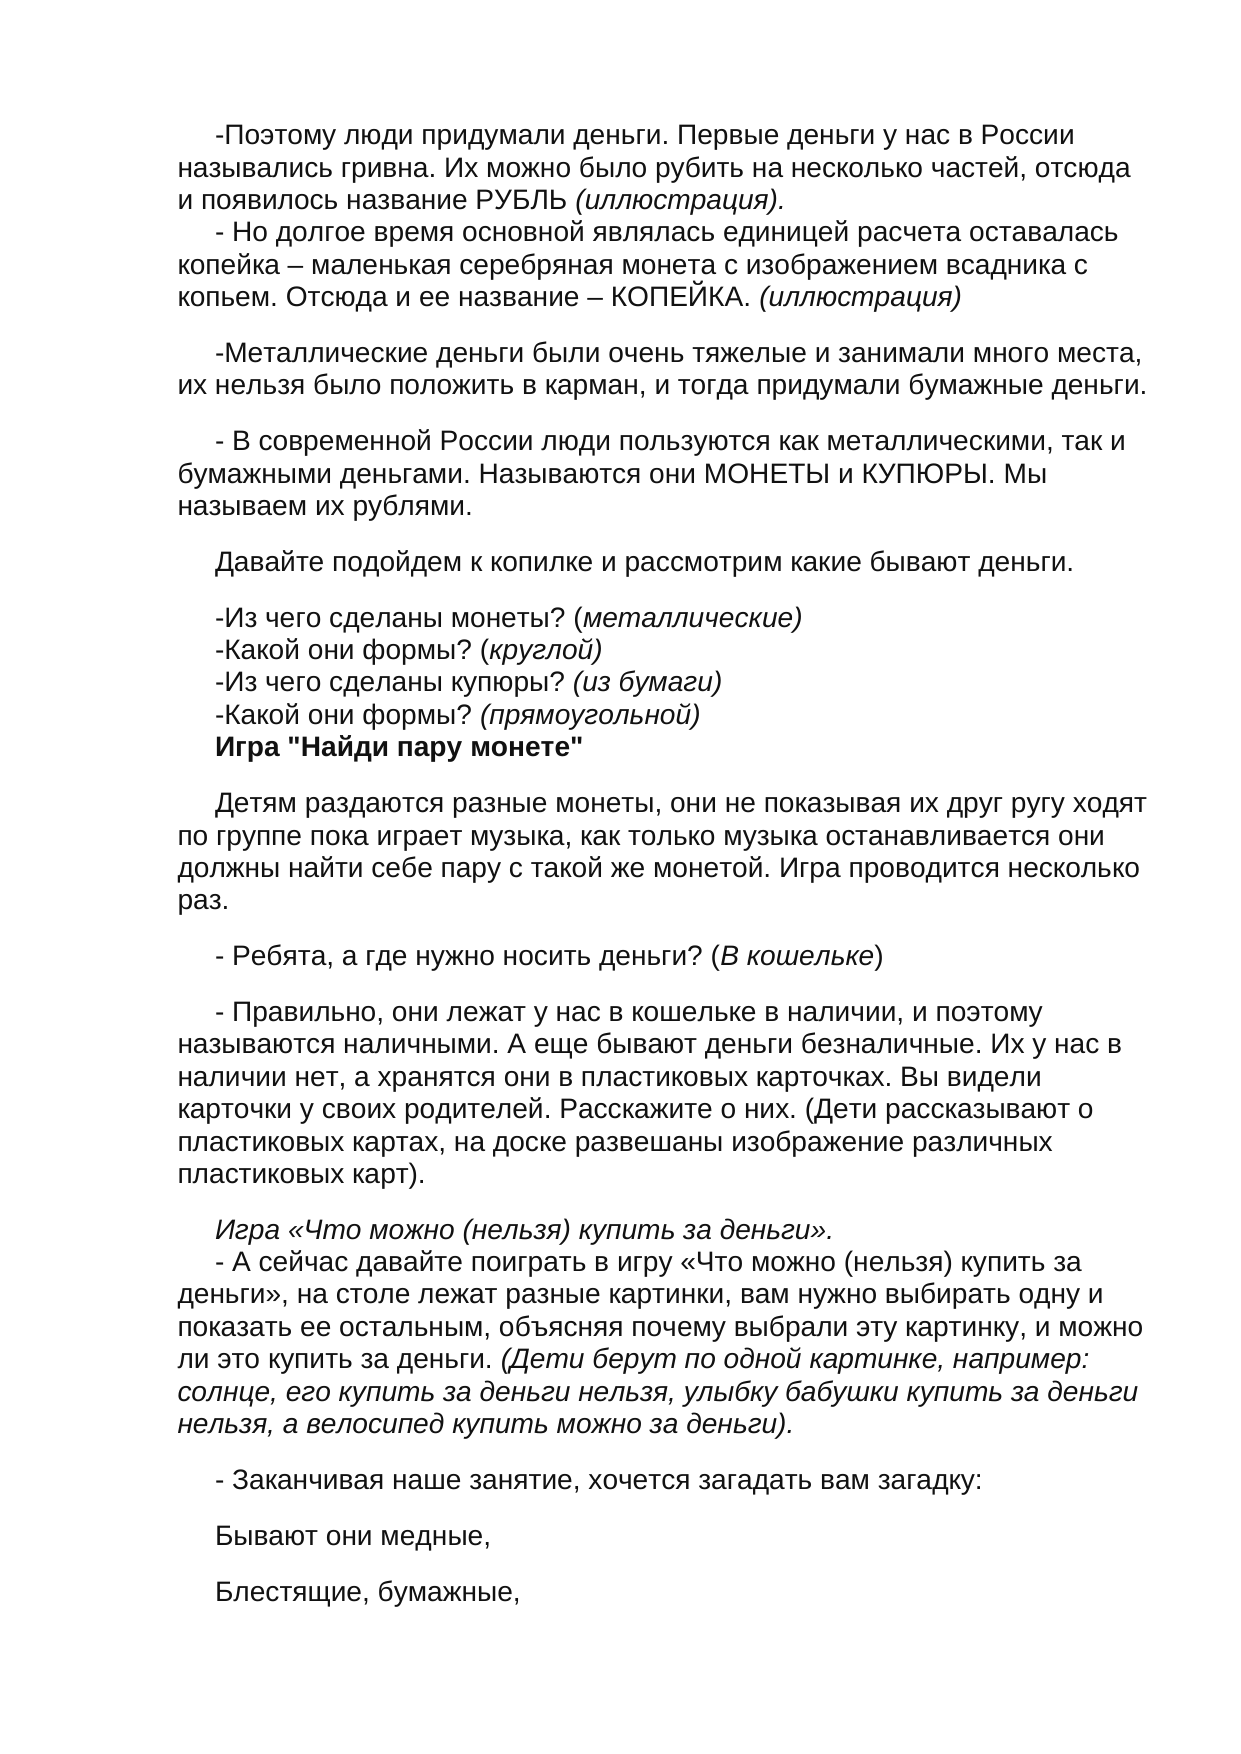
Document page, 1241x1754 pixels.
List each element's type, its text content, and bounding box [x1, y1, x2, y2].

text -Какой они формы? (круглой) [177, 633, 1152, 665]
text - Но долгое время основной являлась единицей расчета оставалась копейка – маленькая серебряная монета с изображением всадника с копьем. Отсюда и ее название – КОПЕЙКА. (иллюстрация) [177, 215, 1152, 312]
text - Заканчивая наше занятие, хочется загадать вам загадку: [177, 1463, 1152, 1495]
text - А сейчас давайте поиграть в игру «Что можно (нельзя) купить за деньги», на столе лежат разные картинки, вам нужно выбирать одну и показать ее остальным, объясняя почему выбрали эту картинку, и можно ли это купить за деньги. (Дети берут по одной картинке, например: солнце, его купить за деньги нельзя, улыбку бабушки купить за деньги нельзя, а велосипед купить можно за деньги). [177, 1245, 1152, 1439]
text Бывают они медные, [177, 1519, 1152, 1551]
text -Какой они формы? (прямоугольной) [177, 698, 1152, 730]
text -Из чего сделаны монеты? (металлические) [177, 601, 1152, 633]
text Блестящие, бумажные, [177, 1574, 1152, 1607]
text -Из чего сделаны купюры? (из бумаги) [177, 665, 1152, 698]
text - Ребята, а где нужно носить деньги? (В кошельке) [177, 939, 1152, 971]
text Игра "Найди пару монете" [177, 730, 1152, 763]
text Игра «Что можно (нельзя) купить за деньги». [177, 1213, 1152, 1245]
text Давайте подойдем к копилке и рассмотрим какие бывают деньги. [177, 545, 1152, 577]
text - Правильно, они лежат у нас в кошельке в наличии, и поэтому называются наличными. А еще бывают деньги безналичные. Их у нас в наличии нет, а хранятся они в пластиковых карточках. Вы видели карточки у своих родителей. Расскажите о них. (Дети рассказывают о пластиковых картах, на доске развешаны изображение различных пластиковых карт). [177, 995, 1152, 1189]
text - В современной России люди пользуются как металлическими, так и бумажными деньгами. Называются они МОНЕТЫ и КУПЮРЫ. Мы называем их рублями. [177, 424, 1152, 521]
text -Металлические деньги были очень тяжелые и занимали много места, их нельзя было положить в карман, и тогда придумали бумажные деньги. [177, 336, 1152, 401]
text Детям раздаются разные монеты, они не показывая их друг ругу ходят по группе пока играет музыка, как только музыка останавливается они должны найти себе пару с такой же монетой. Игра проводится несколько раз. [177, 786, 1152, 916]
text -Поэтому люди придумали деньги. Первые деньги у нас в России назывались гривна. Их можно было рубить на несколько частей, отсюда и появилось название РУБЛЬ (иллюстрация). [177, 118, 1152, 215]
